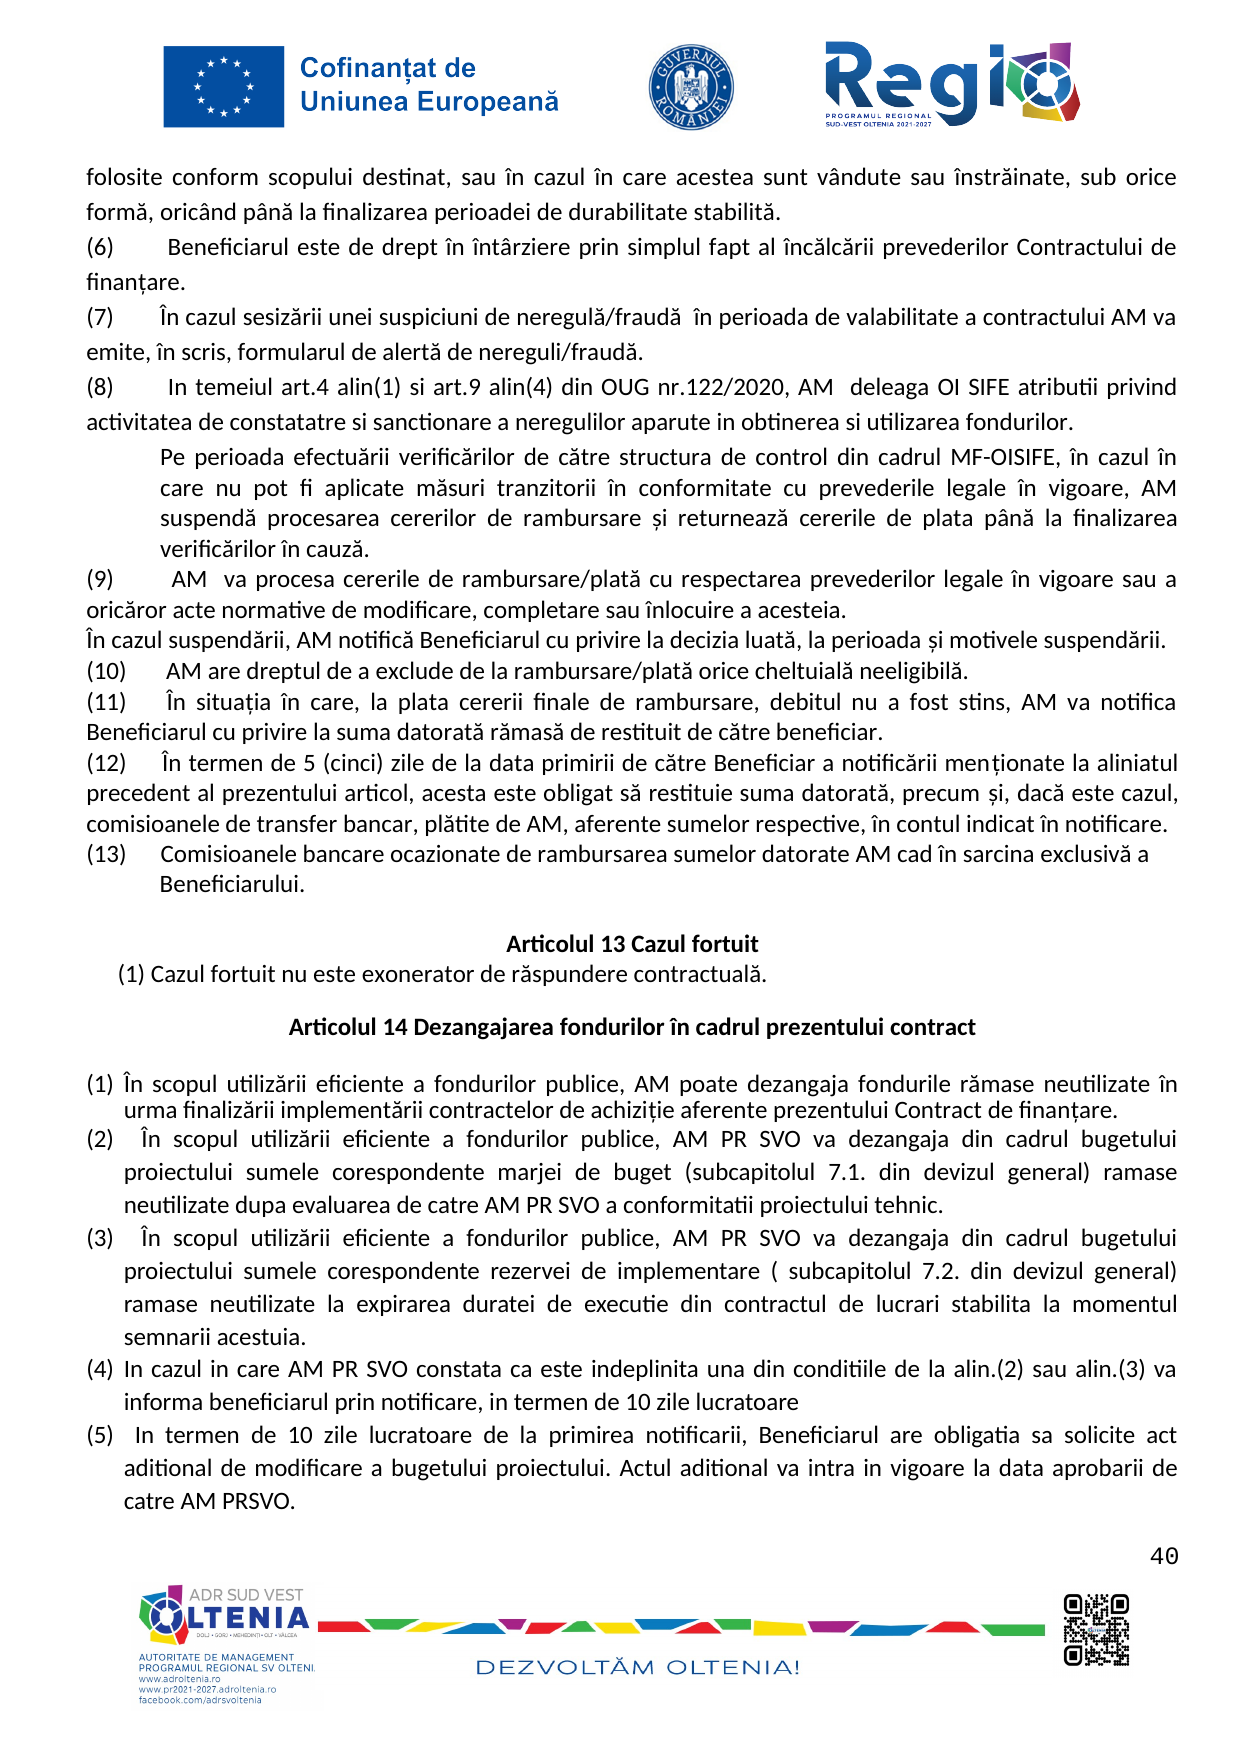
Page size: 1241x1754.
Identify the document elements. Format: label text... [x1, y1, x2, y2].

text Beneficiarului. [86, 868, 1179, 898]
text (1) Cazul fortuit nu este exonerator de răspundere contractuală. [117, 958, 1179, 988]
picture [645, 42, 739, 132]
text Articolul 13 Cazul fortuit [86, 928, 1179, 958]
text (11) În situaţia în care, la plata cererii finale de rambursare, debitul nu a fost stins, AM va notifica Beneficiarul cu privire la suma datorată rămasă de restituit de către beneficiar. [86, 686, 1179, 747]
text Pe perioada efectuării verificărilor de către structura de control din cadrul MF-OISIFE, în cazul în care nu pot fi aplicate măsuri tranzitorii în conformitate cu prevederile legale în vigoare, AM suspendă procesarea cererilor de rambursare și returnează cererile de plata până la finalizarea verificărilor în cauză. [160, 441, 1179, 563]
list In temeiul art.4 alin(1) si art.9 alin(4) din OUG nr.122/2020, AM deleaga OI SIFE atributii privind activitatea de constatatre si sanctionare a neregulilor aparute in obtinerea si utilizarea fondurilor. [86, 371, 1179, 437]
picture [131, 1582, 1134, 1711]
text În cazul suspendării, AM notifică Beneficiarul cu privire la decizia luată, la perioada şi motivele suspendării. [86, 624, 1179, 655]
list În cazul sesizării unei suspiciuni de neregulă/fraudă în perioada de valabilitate a contractului AM va emite, în scris, formularul de alertă de nereguli/fraudă. [86, 301, 1179, 367]
picture [158, 42, 561, 131]
text (13) Comisioanele bancare ocazionate de rambursarea sumelor datorate AM cad în sarcina exclusivă a [86, 838, 1179, 868]
text Articolul 14 Dezangajarea fondurilor în cadrul prezentului contract [86, 1011, 1179, 1041]
list În scopul utilizării eficiente a fondurilor publice, AM PR SVO va dezangaja din cadrul bugetului proiectului sumele corespondente marjei de buget (subcapitolul 7.1. din devizul general) ramase neutilizate dupa evaluarea de catre AM PR SVO a conformitatii proiectului tehnic. [86, 1123, 1179, 1219]
list Beneficiarul este de drept în întârziere prin simplul fapt al încălcării prevederilor Contractului de finanțare. [86, 231, 1179, 297]
list În scopul utilizării eficiente a fondurilor publice, AM poate dezangaja fondurile rămase neutilizate în urma finalizării implementării contractelor de achiziţie aferente prezentului Contract de finanţare. [86, 1071, 1179, 1123]
text (12) În termen de 5 (cinci) zile de la data primirii de către Beneficiar a notificării menţionate la aliniatul precedent al prezentului articol, acesta este obligat să restituie suma datorată, precum şi, dacă este cazul, comisioanele de transfer bancar, plătite de AM, aferente sumelor respective, în contul indicat în notificare. [86, 747, 1179, 838]
picture [823, 40, 1082, 129]
list În scopul utilizării eficiente a fondurilor publice, AM PR SVO va dezangaja din cadrul bugetului proiectului sumele corespondente rezervei de implementare ( subcapitolul 7.2. din devizul general) ramase neutilizate la expirarea duratei de executie din contractul de lucrari stabilita la momentul semnarii acestuia. [86, 1222, 1179, 1351]
text (9) AM va procesa cererile de rambursare/plată cu respectarea prevederilor legale în vigoare sau a oricăror acte normative de modificare, completare sau înlocuire a acesteia. [86, 563, 1179, 624]
text (10) AM are dreptul de a exclude de la rambursare/plată orice cheltuială neeligibilă. [86, 655, 1179, 686]
list In cazul in care AM PR SVO constata ca este indeplinita una din conditiile de la alin.(2) sau alin.(3) va informa beneficiarul prin notificare, in termen de 10 zile lucratoare [86, 1354, 1179, 1417]
list In termen de 10 zile lucratoare de la primirea notificarii, Beneficiarul are obligatia sa solicite act aditional de modificare a bugetului proiectului. Actul aditional va intra in vigoare la data aprobarii de catre AM PRSVO. [86, 1419, 1179, 1516]
